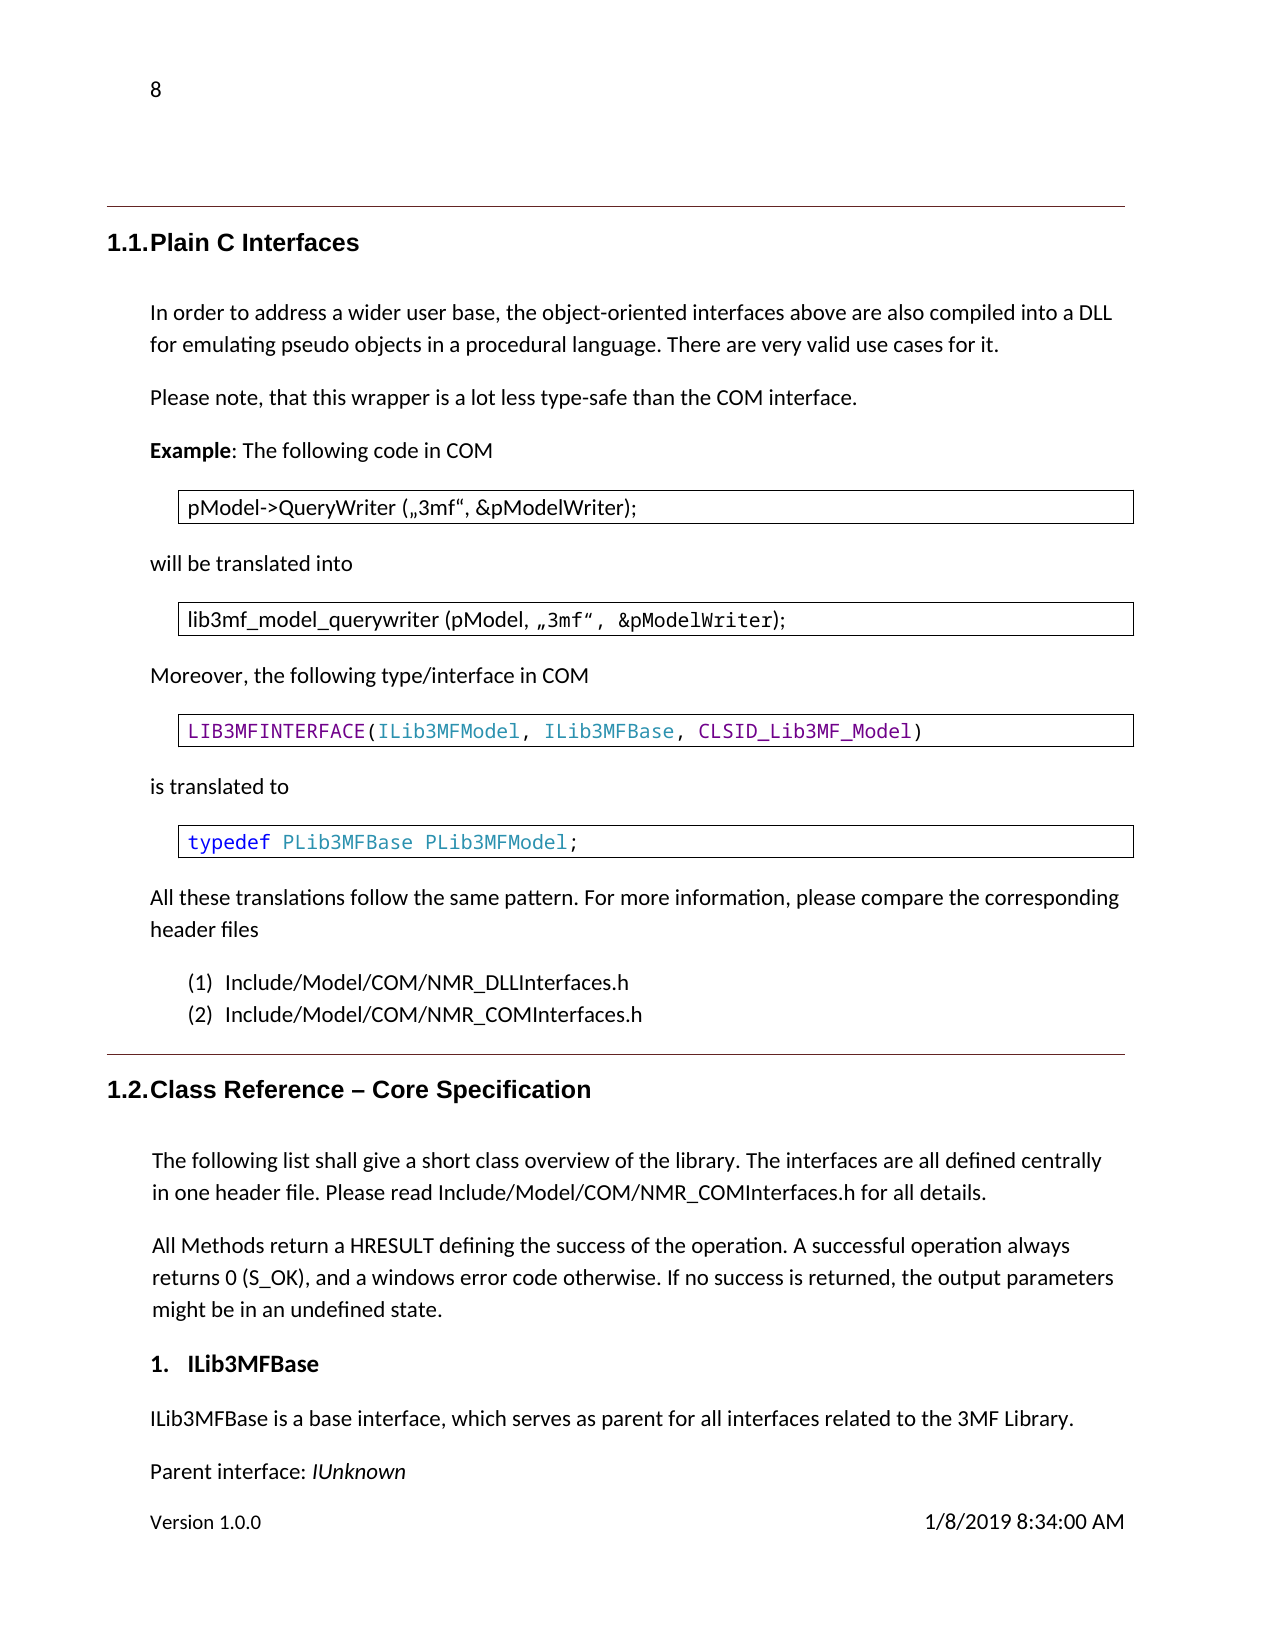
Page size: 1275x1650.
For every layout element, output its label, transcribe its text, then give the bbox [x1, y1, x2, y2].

text All these translations follow the same pattern. For more information, please compare the corresponding header files [150, 883, 1125, 943]
text The following list shall give a short class overview of the library. The interfaces are all defined centrally in one header file. Please read Include/Model/COM/NMR_COMInterfaces.h for all details. [152, 1146, 1125, 1206]
text pModel->QueryWriter („3mf“, &pModelWriter); [179, 491, 1133, 523]
list ILib3MFBase [150, 1349, 1125, 1379]
text Example: The following code in COM [150, 436, 1125, 464]
text will be translated into [150, 549, 1125, 577]
text In order to address a wider user base, the object-oriented interfaces above are also compiled into a DLL for emulating pseudo objects in a procedural language. There are very valid use cases for it. [150, 298, 1125, 358]
text is translated to [150, 772, 1125, 800]
text Moreover, the following type/interface in COM [150, 661, 1125, 689]
list Include/Model/COM/NMR_DLLInterfaces.h [187, 968, 1125, 996]
subtitle Class Reference – Core Specification [107, 1055, 1125, 1104]
text ILib3MFBase is a base interface, which serves as parent for all interfaces related to the 3MF Library. [150, 1404, 1125, 1432]
text Parent interface: IUnknown [150, 1457, 1125, 1486]
text Please note, that this wrapper is a lot less type-safe than the COM interface. [150, 383, 1125, 411]
subtitle Plain C Interfaces [107, 207, 1125, 256]
text lib3mf_model_querywriter (pModel, „3mf“, &pModelWriter); [179, 603, 1133, 635]
list Include/Model/COM/NMR_COMInterfaces.h [187, 1001, 1125, 1029]
text LIB3MFINTERFACE(ILib3MFModel, ILib3MFBase, CLSID_Lib3MF_Model) [179, 715, 1133, 746]
text All Methods return a HRESULT defining the success of the operation. A successful operation always returns 0 (S_OK), and a windows error code otherwise. If no success is returned, the output parameters might be in an undefined state. [152, 1231, 1125, 1324]
text typedef PLib3MFBase PLib3MFModel; [179, 826, 1133, 857]
